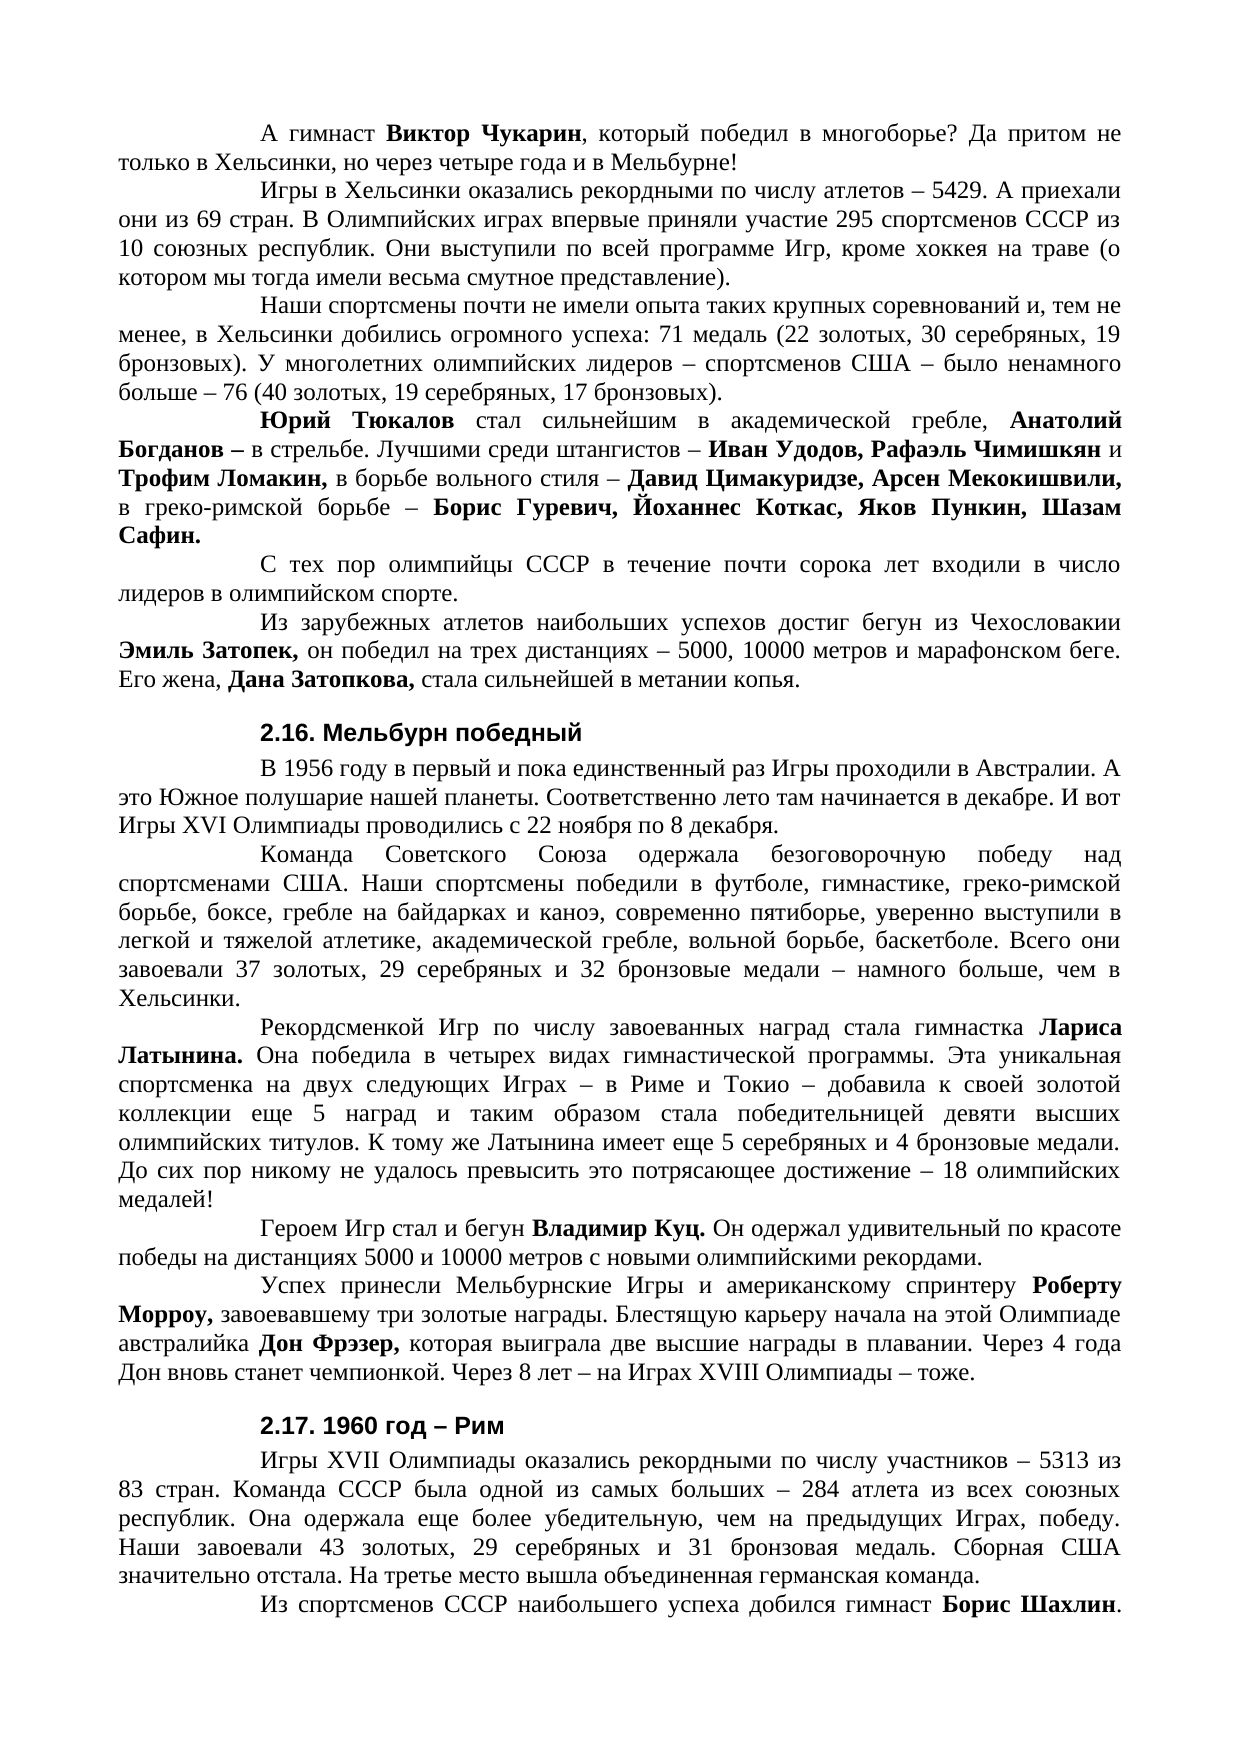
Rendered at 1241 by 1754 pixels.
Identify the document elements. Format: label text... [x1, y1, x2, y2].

subtitle 2.16. Мельбурн победный [118, 718, 1122, 747]
text Из зарубежных атлетов наибольших успехов достиг бегун из Чехословакии Эмиль Затопек, он победил на трех дистанциях – 5000, 10000 метров и марафонском беге. Его жена, Дана Затопкова, стала сильнейшей в метании копья. [118, 607, 1122, 693]
text С тех пор олимпийцы СССР в течение почти сорока лет входили в число лидеров в олимпийском спорте. [118, 549, 1122, 607]
text Команда Советского Союза одержала безоговорочную победу над спортсменами США. Наши спортсмены победили в футболе, гимнастике, греко-римской борьбе, боксе, гребле на байдарках и каноэ, современно пятиборье, уверенно выступили в легкой и тяжелой атлетике, академической гребле, вольной борьбе, баскетболе. Всего они завоевали 37 золотых, 29 серебряных и 32 бронзовые медали – намного больше, чем в Хельсинки. [118, 839, 1122, 1012]
text А гимнаст Виктор Чукарин, который победил в многоборье? Да притом не только в Хельсинки, но через четыре года и в Мельбурне! [118, 118, 1122, 176]
text В 1956 году в первый и пока единственный раз Игры проходили в Австралии. А это Южное полушарие нашей планеты. Соответственно лето там начинается в декабре. И вот Игры XVI Олимпиады проводились с 22 ноября по 8 декабря. [118, 753, 1122, 839]
text Наши спортсмены почти не имели опыта таких крупных соревнований и, тем не менее, в Хельсинки добились огромного успеха: 71 медаль (22 золотых, 30 серебряных, 19 бронзовых). У многолетних олимпийских лидеров – спортсменов США – было ненамного больше – 76 (40 золотых, 19 серебряных, 17 бронзовых). [118, 291, 1122, 406]
text Юрий Тюкалов стал сильнейшим в академической гребле, Анатолий Богданов – в стрельбе. Лучшими среди штангистов – Иван Удодов, Рафаэль Чимишкян и Трофим Ломакин, в борьбе вольного стиля – Давид Цимакуридзе, Арсен Мекокишвили, в греко-римской борьбе – Борис Гуревич, Йоханнес Коткас, Яков Пункин, Шазам Сафин. [118, 406, 1122, 549]
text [118, 1589, 1122, 1618]
text Игры в Хельсинки оказались рекордными по числу атлетов – 5429. А приехали они из 69 стран. В Олимпийских играх впервые приняли участие 295 спортсменов СССР из 10 союзных республик. Они выступили по всей программе Игр, кроме хоккея на траве (о котором мы тогда имели весьма смутное представление). [118, 176, 1122, 291]
text Успех принесли Мельбурнские Игры и американскому спринтеру Роберту Морроу, завоевавшему три золотые награды. Блестящую карьеру начала на этой Олимпиаде австралийка Дон Фрэзер, которая выиграла две высшие награды в плавании. Через 4 года Дон вновь станет чемпионкой. Через 8 лет – на Играх XVIII Олимпиады – тоже. [118, 1271, 1122, 1386]
text Рекордсменкой Игр по числу завоеванных наград стала гимнастка Лариса Латынина. Она победила в четырех видах гимнастической программы. Эта уникальная спортсменка на двух следующих Играх – в Риме и Токио – добавила к своей золотой коллекции еще 5 наград и таким образом стала победительницей девяти высших олимпийских титулов. К тому же Латынина имеет еще 5 серебряных и 4 бронзовые медали. До сих пор никому не удалось превысить это потрясающее достижение – 18 олимпийских медалей! [118, 1012, 1122, 1213]
subtitle 2.17. 1960 год – Рим [118, 1411, 1122, 1439]
text Героем Игр стал и бегун Владимир Куц. Он одержал удивительный по красоте победы на дистанциях 5000 и 10000 метров с новыми олимпийскими рекордами. [118, 1213, 1122, 1271]
text Игры XVII Олимпиады оказались рекордными по числу участников – 5313 из 83 стран. Команда СССР была одной из самых больших – 284 атлета из всех союзных республик. Она одержала еще более убедительную, чем на предыдущих Играх, победу. Наши завоевали 43 золотых, 29 серебряных и 31 бронзовая медаль. Сборная США значительно отстала. На третье место вышла объединенная германская команда. [118, 1446, 1122, 1589]
